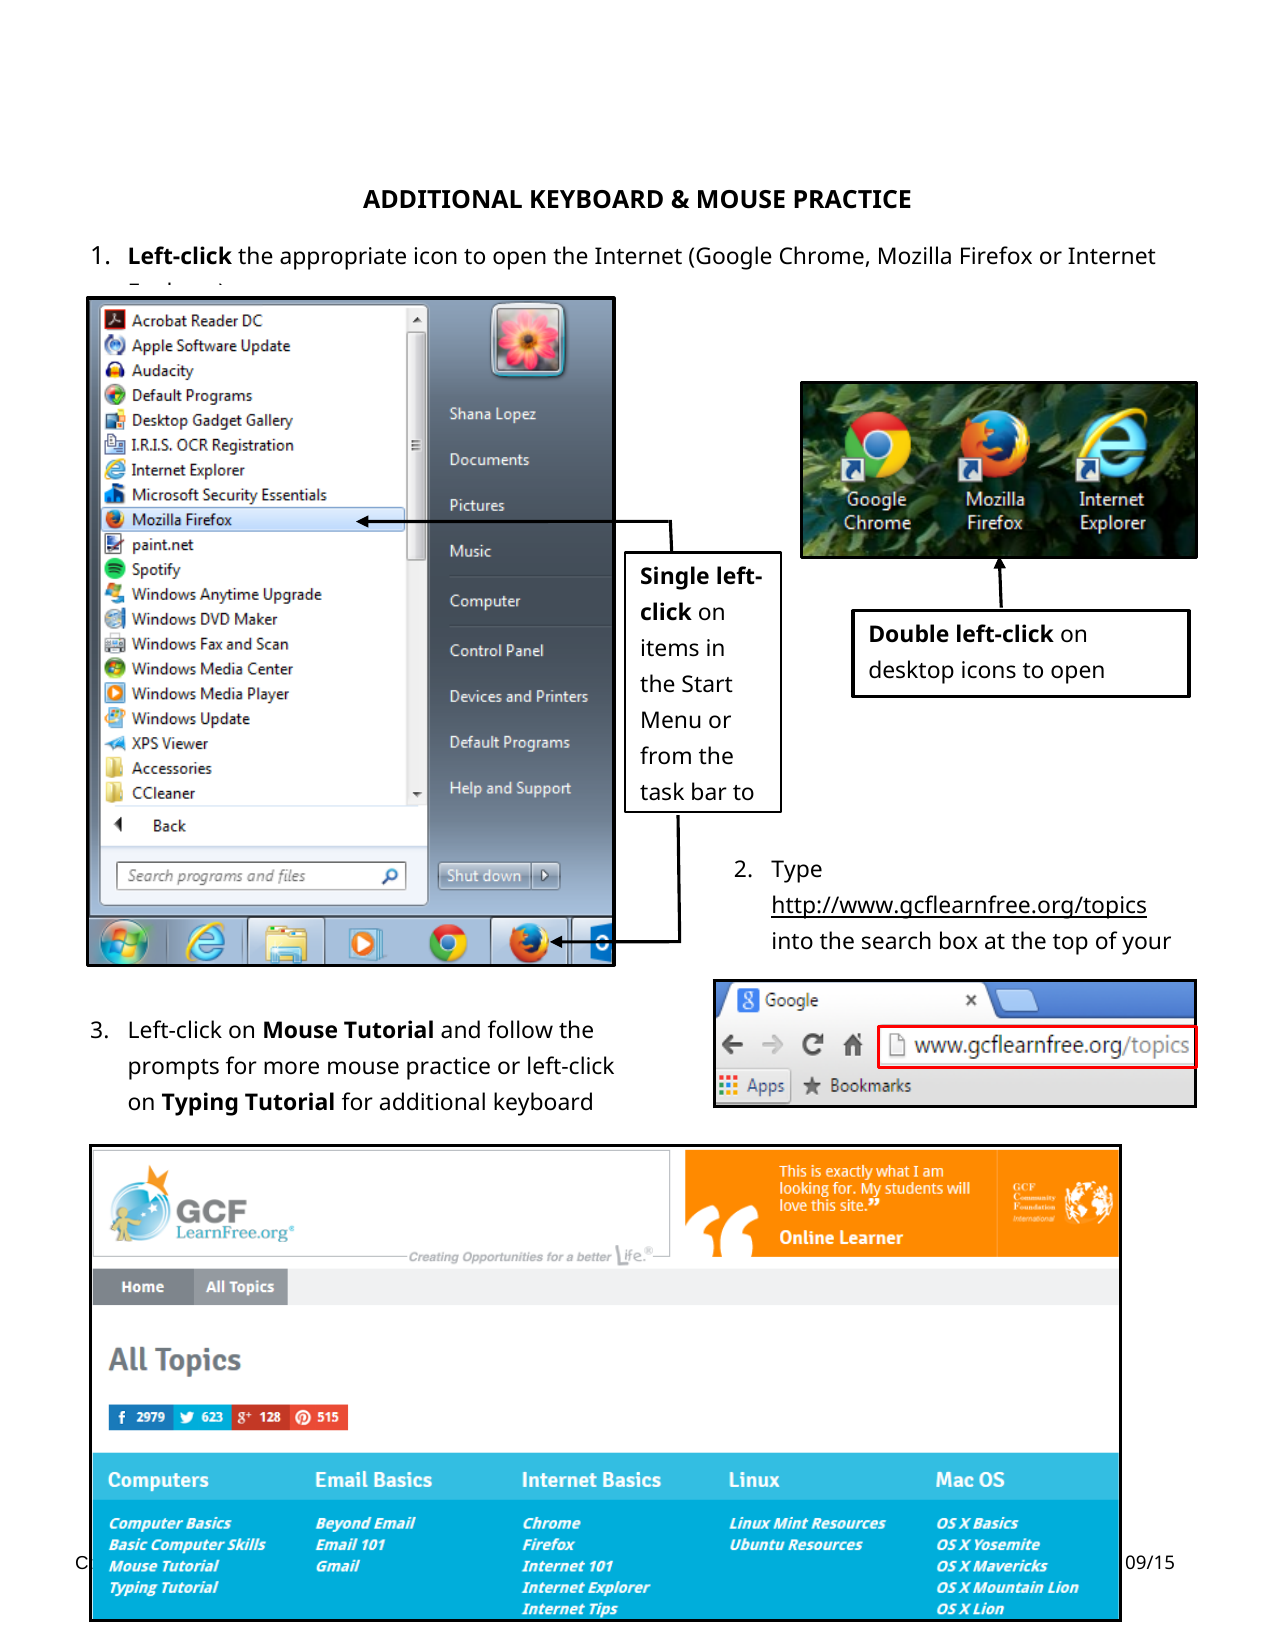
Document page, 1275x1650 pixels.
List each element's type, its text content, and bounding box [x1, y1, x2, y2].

picture [543, 1539, 559, 1550]
picture [822, 1521, 870, 1528]
picture [751, 1542, 768, 1550]
picture [774, 1519, 787, 1528]
picture [974, 1583, 987, 1592]
picture [611, 1606, 617, 1614]
picture [180, 1562, 193, 1571]
picture [110, 1561, 157, 1571]
picture [110, 1539, 140, 1550]
picture [546, 1585, 568, 1592]
picture [793, 1519, 807, 1528]
picture [880, 1028, 1194, 1066]
picture [1070, 1585, 1078, 1592]
picture [938, 1604, 956, 1614]
picture [1032, 1560, 1046, 1571]
picture [974, 1519, 1017, 1528]
picture [960, 1561, 970, 1571]
picture [524, 1518, 541, 1528]
picture [228, 1540, 236, 1550]
picture [170, 1564, 178, 1571]
picture [348, 1539, 357, 1550]
picture [988, 1585, 1005, 1592]
picture [1031, 1582, 1043, 1592]
picture [163, 1583, 170, 1592]
picture [317, 1519, 360, 1531]
picture [561, 1563, 568, 1571]
picture [317, 1540, 346, 1550]
picture [739, 1521, 751, 1528]
picture [523, 1561, 529, 1571]
picture [1002, 1563, 1030, 1571]
picture [568, 1542, 574, 1550]
picture [524, 1539, 543, 1550]
picture [589, 1582, 650, 1595]
picture [870, 1521, 885, 1528]
picture [112, 1583, 138, 1596]
picture [571, 1562, 584, 1571]
picture [938, 1583, 956, 1592]
picture [187, 1519, 196, 1528]
picture [543, 1521, 557, 1528]
picture [152, 1540, 161, 1550]
picture [406, 1518, 415, 1528]
picture [938, 1561, 956, 1571]
picture [369, 1540, 377, 1550]
picture [974, 1603, 1004, 1614]
picture [731, 1540, 741, 1550]
picture [237, 1539, 249, 1549]
picture [363, 1540, 368, 1550]
picture [974, 1561, 987, 1571]
picture [89, 300, 612, 964]
list ADDITIONAL KEYBOARD & MOUSE PRACTICE [75, 181, 1200, 216]
picture [327, 1563, 349, 1571]
picture [558, 1542, 567, 1550]
picture [530, 1606, 537, 1614]
picture [608, 1561, 612, 1571]
picture [730, 1519, 736, 1528]
picture [573, 1521, 580, 1528]
picture [170, 1583, 192, 1592]
picture [960, 1519, 969, 1528]
picture [961, 1583, 970, 1592]
picture [375, 1519, 405, 1528]
picture [250, 1539, 265, 1550]
picture [524, 1583, 530, 1592]
picture [591, 1604, 597, 1614]
picture [597, 1561, 605, 1571]
picture [742, 1539, 749, 1550]
picture [142, 1521, 150, 1531]
picture [168, 1521, 182, 1528]
picture [194, 1540, 208, 1550]
picture [1049, 1583, 1054, 1592]
picture [214, 1582, 218, 1592]
picture [1057, 1582, 1069, 1592]
picture [1017, 1583, 1029, 1592]
picture [140, 1585, 157, 1594]
picture [120, 1521, 141, 1528]
picture [545, 1606, 568, 1614]
picture [833, 1542, 847, 1550]
picture [976, 1539, 1032, 1550]
picture [1006, 1585, 1014, 1592]
picture [960, 1540, 970, 1550]
picture [539, 1562, 545, 1571]
picture [938, 1540, 956, 1550]
picture [803, 384, 1195, 556]
picture [317, 1561, 327, 1571]
picture [847, 1542, 862, 1550]
picture [558, 1521, 571, 1528]
picture [960, 1604, 970, 1614]
picture [812, 1519, 821, 1528]
picture [753, 1521, 769, 1528]
picture [92, 1147, 1119, 1499]
picture [197, 1521, 231, 1528]
picture [591, 1561, 595, 1571]
picture [776, 1542, 784, 1550]
picture [351, 1560, 359, 1571]
picture [152, 1520, 167, 1528]
picture [601, 1606, 609, 1617]
picture [530, 1585, 537, 1592]
picture [570, 1605, 584, 1614]
picture [716, 982, 1194, 1105]
picture [161, 1542, 192, 1553]
picture [523, 1604, 529, 1614]
picture [110, 1519, 119, 1528]
picture [770, 1540, 775, 1550]
picture [140, 1542, 147, 1550]
picture [164, 1561, 171, 1571]
picture [789, 1540, 832, 1550]
picture [570, 1583, 584, 1592]
picture [530, 1563, 537, 1571]
picture [210, 1542, 225, 1550]
picture [1032, 1542, 1039, 1550]
picture [195, 1560, 219, 1571]
picture [194, 1582, 212, 1592]
picture [539, 1584, 545, 1592]
picture [362, 1518, 370, 1528]
picture [938, 1519, 956, 1528]
picture [539, 1605, 545, 1614]
picture [546, 1563, 559, 1571]
picture [988, 1563, 1002, 1571]
